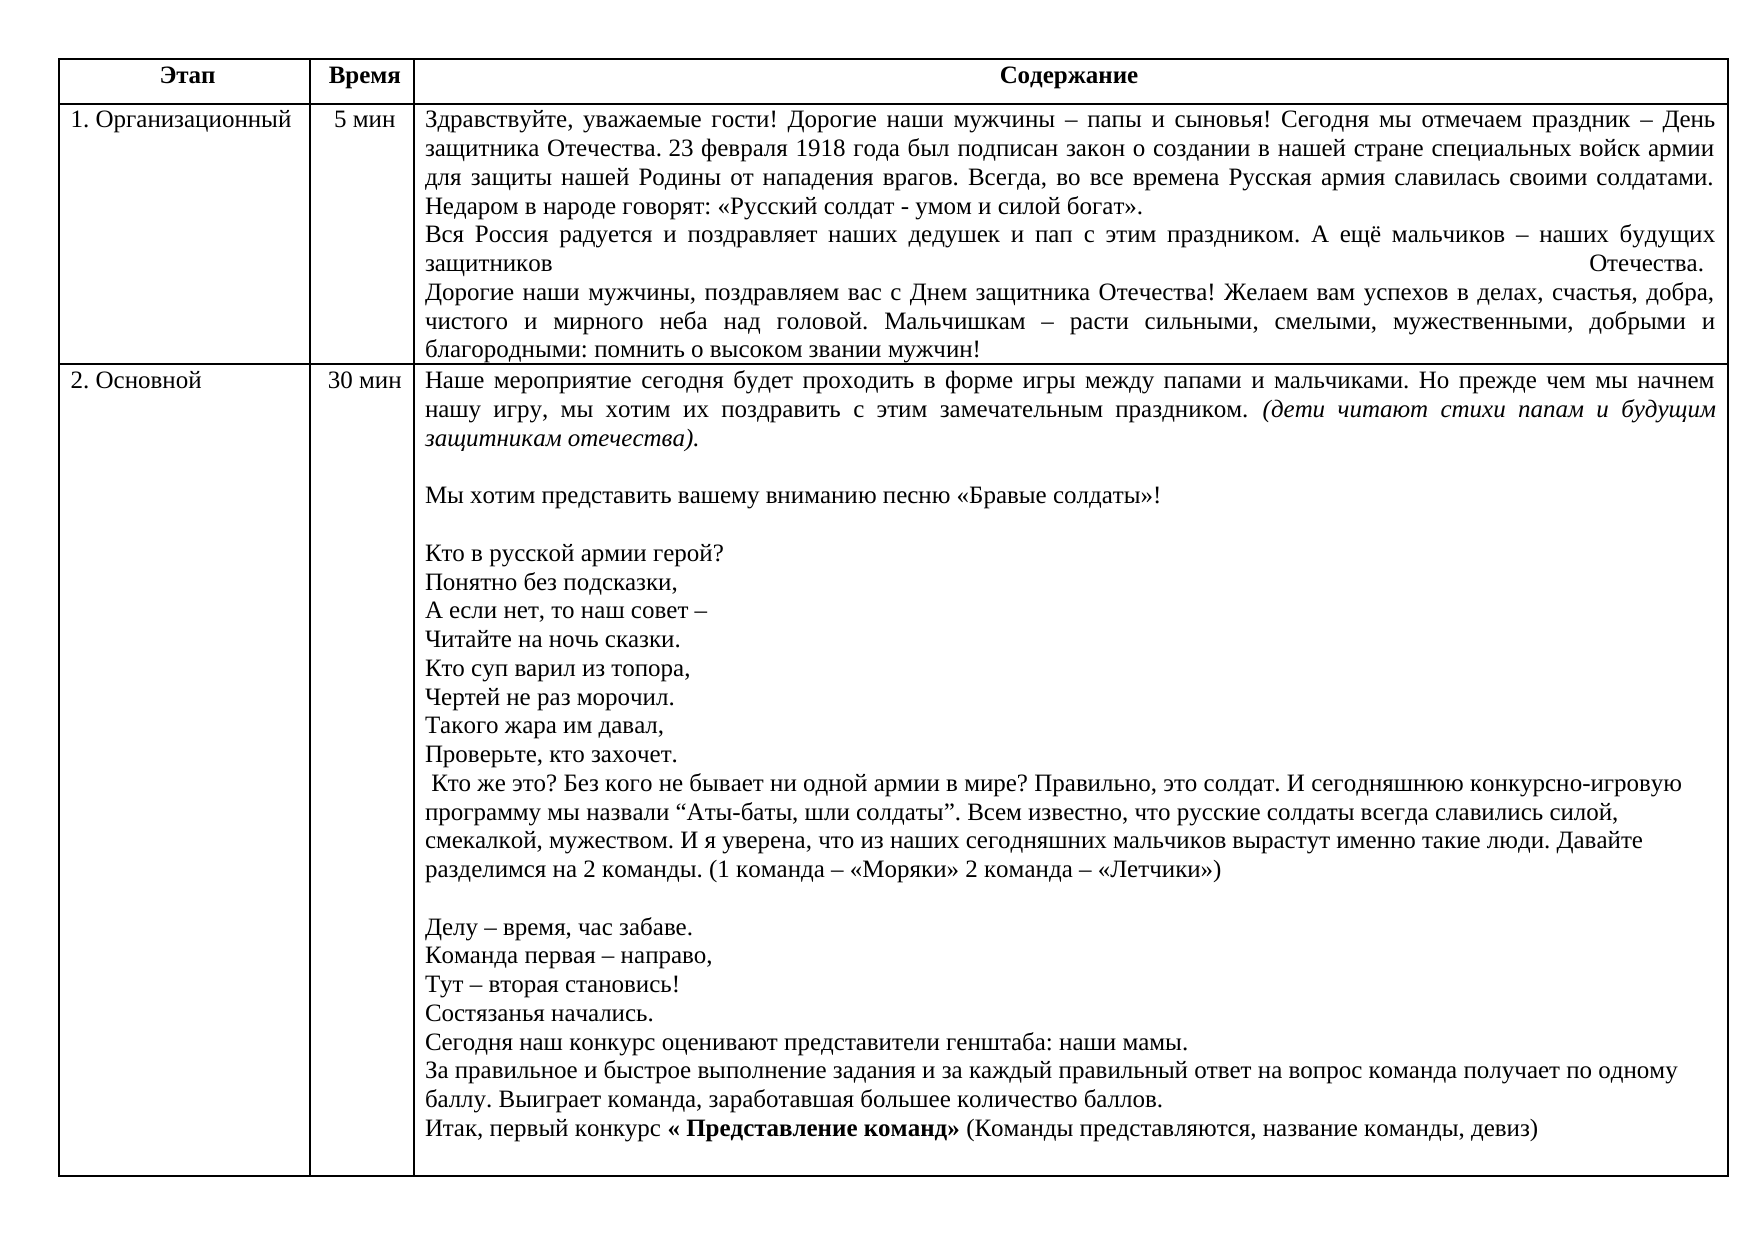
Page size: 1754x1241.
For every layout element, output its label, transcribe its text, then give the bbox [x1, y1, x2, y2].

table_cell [415, 365, 1727, 1175]
table_header Время [311, 60, 413, 102]
table_header Этап [60, 60, 309, 102]
table_cell 5 мин [311, 105, 413, 363]
table_header Содержание [415, 60, 1727, 102]
table_cell 1. Организационный [60, 105, 309, 363]
table_cell 2. Основной [60, 365, 309, 1175]
table_cell Здравствуйте, уважаемые гости! Дорогие наши мужчины – папы и сыновья! Сегодня мы отмечаем праздник – День защитника Отечества. 23 февраля 1918 года был подписан закон о создании в нашей стране специальных войск армии для защиты нашей Родины от нападения врагов. Всегда, во все времена Русская армия славилась своими солдатами. Недаром в народе говорят: «Русский солдат - умом и силой богат». Вся Россия радуется и поздравляет наших дедушек и пап с этим праздником. А ещё мальчиков – наших будущих защитников Отечества. Дорогие наши мужчины, поздравляем вас с Днем защитника Отечества! Желаем вам успехов в делах, счастья, добра, чистого и мирного неба над головой. Мальчишкам – расти сильными, смелыми, мужественными, добрыми и благородными: помнить о высоком звании мужчин! [415, 105, 1727, 363]
table_cell 30 мин [311, 365, 413, 1175]
